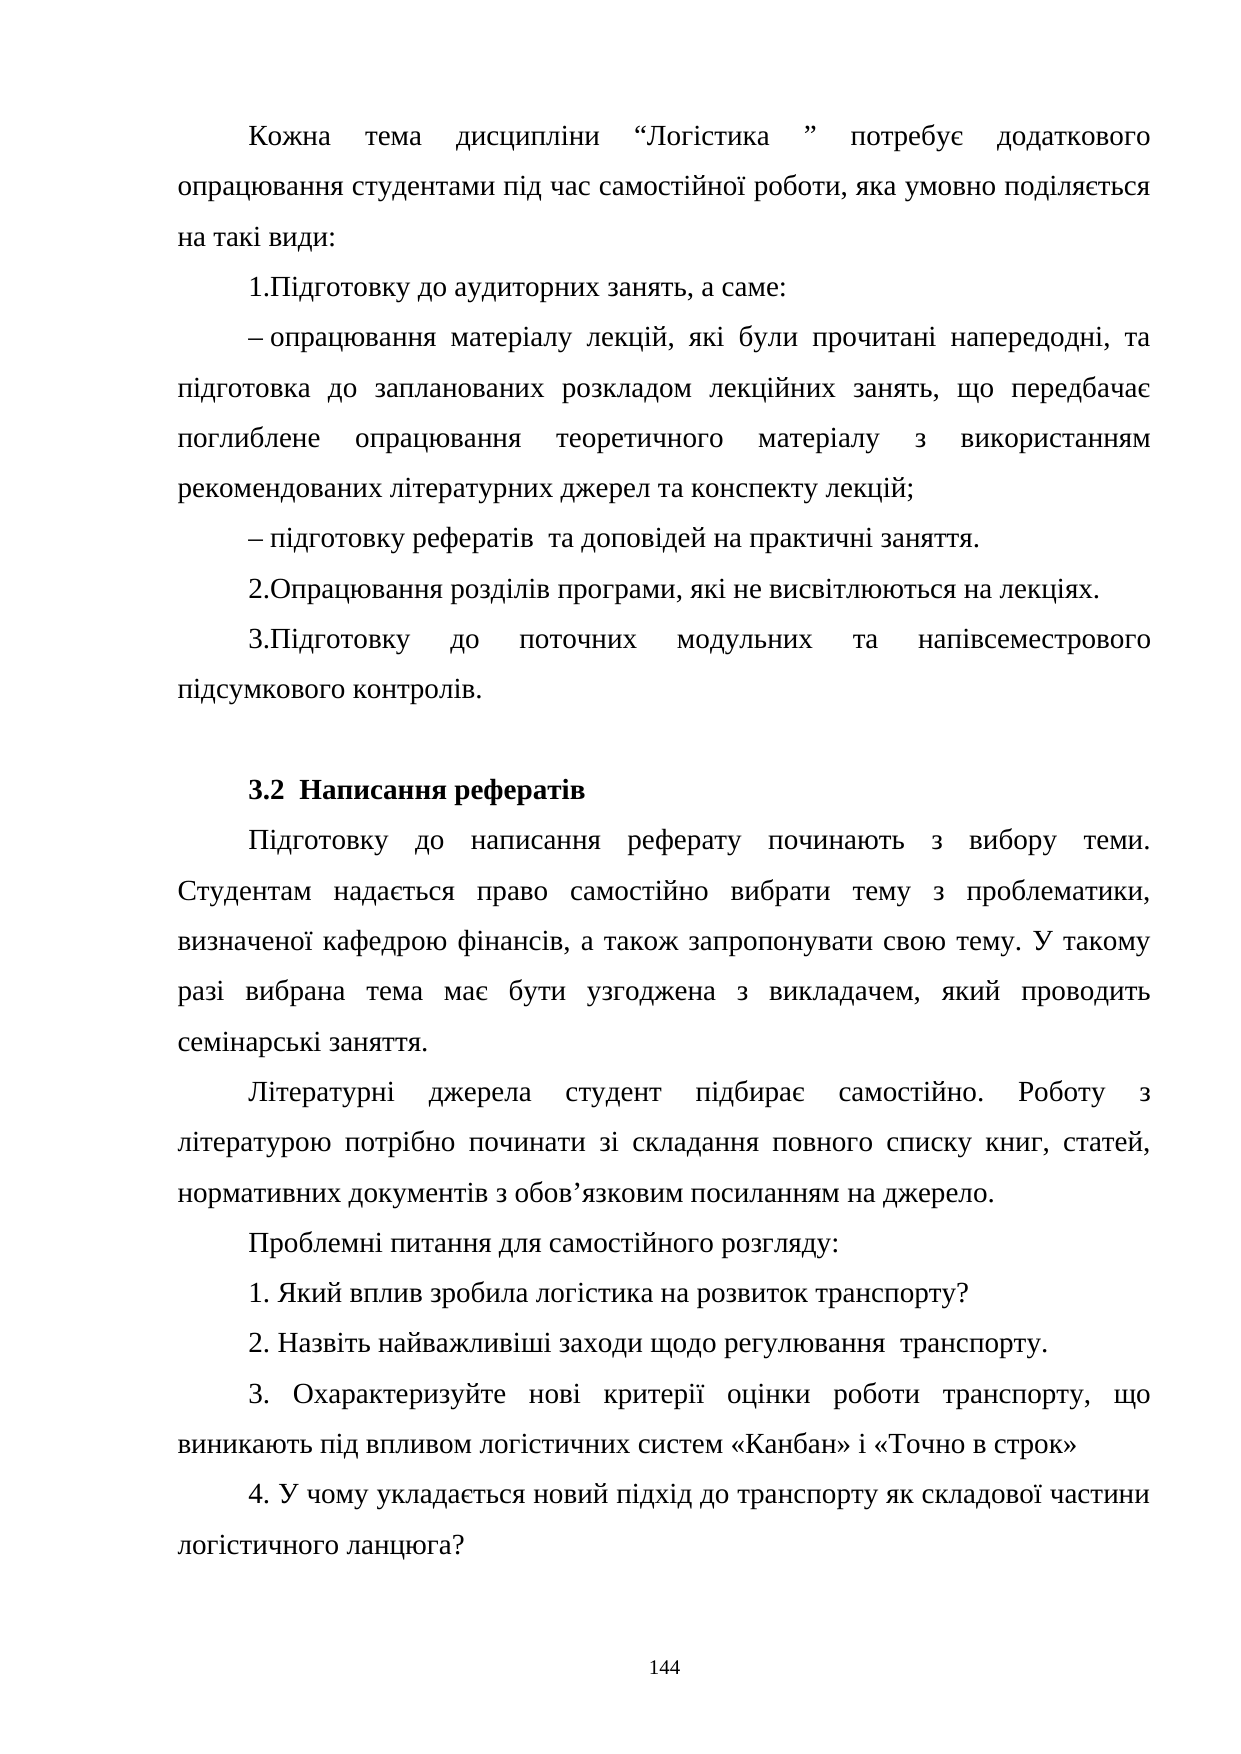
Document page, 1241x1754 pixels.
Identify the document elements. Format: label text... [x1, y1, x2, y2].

text – підготовку рефератів та доповідей на практичні заняття. [177, 521, 1152, 554]
text 2.Опрацювання розділів програми, які не висвітлюються на лекціях. [177, 571, 1152, 604]
text – опрацювання матеріалу лекцій, які були прочитані напередодні, та підготовка до запланованих розкладом лекційних занять, що передбачає поглиблене опрацювання теоретичного матеріалу з використанням рекомендованих літературних джерел та конспекту лекцій; [177, 319, 1152, 504]
text Проблемні питання для самостійного розгляду: [177, 1225, 1152, 1258]
text 3.2 Написання рефератів [177, 772, 1152, 806]
text Кожна тема дисципліни “Логістика ” потребує додаткового опрацювання студентами під час самостійної роботи, яка умовно поділяється на такі види: [177, 118, 1152, 252]
text Підготовку до написання реферату починають з вибору теми. Студентам надається право самостійно вибрати тему з проблематики, визначеної кафедрою фінансів, а також запропонувати свою тему. У такому разі вибрана тема має бути узгоджена з викладачем, який проводить семінарські заняття. [177, 822, 1152, 1057]
text 1. Який вплив зробила логістика на розвиток транспорту? [177, 1275, 1152, 1309]
text Літературні джерела студент підбирає самостійно. Роботу з літературою потрібно починати зі складання повного списку книг, статей, нормативних документів з обов’язковим посиланням на джерело. [177, 1074, 1152, 1208]
text 3.Підготовку до поточних модульних та напівсеместрового підсумкового контролів. [177, 621, 1152, 705]
text 4. У чому укладається новий підхід до транспорту як складової частини логістичного ланцюга? [177, 1477, 1152, 1560]
text 3. Охарактеризуйте нові критерії оцінки роботи транспорту, що виникають під впливом логістичних систем «Канбан» і «Точно в строк» [177, 1376, 1152, 1460]
text 2. Назвіть найважливіші заходи щодо регулювання транспорту. [177, 1326, 1152, 1359]
text 1.Підготовку до аудиторних занять, а саме: [177, 269, 1152, 303]
